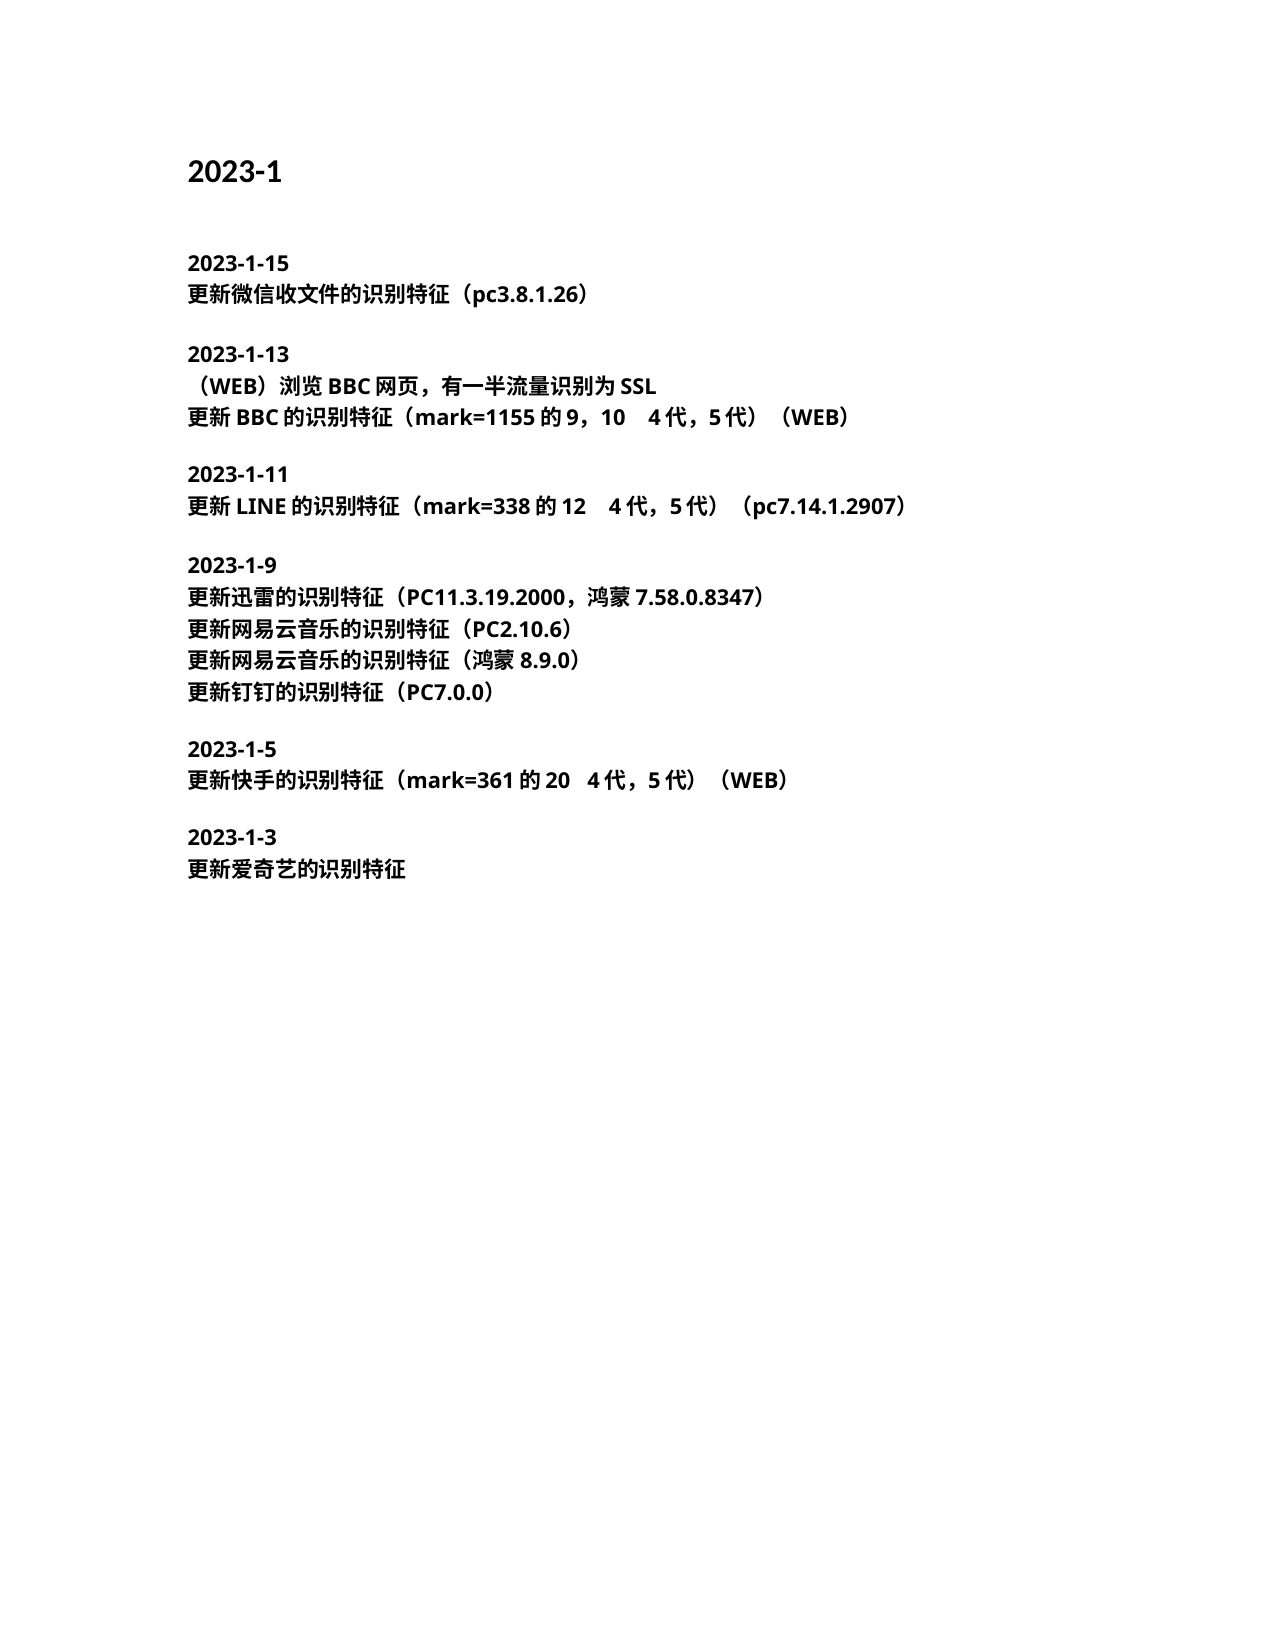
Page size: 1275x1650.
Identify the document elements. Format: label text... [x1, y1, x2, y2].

text 2023-1-15 [187, 247, 1087, 277]
text 2023-1-11 [187, 459, 1087, 489]
subtitle 2023-1 [187, 150, 1087, 191]
text 更新网易云音乐的识别特征（PC2.10.6） [187, 612, 1087, 643]
text 更新钉钉的识别特征（PC7.0.0） [187, 675, 1087, 707]
text （WEB）浏览BBC网页，有一半流量识别为SSL [187, 369, 1087, 400]
text 更新微信收文件的识别特征（pc3.8.1.26） [187, 277, 1087, 309]
text 更新迅雷的识别特征（PC11.3.19.2000，鸿蒙7.58.0.8347） [187, 580, 1087, 612]
text 2023-1-13 [187, 339, 1087, 369]
text 2023-1-9 [187, 550, 1087, 580]
text 2023-1-5 [187, 734, 1087, 763]
text 更新爱奇艺的识别特征 [187, 852, 1087, 883]
text 2023-1-3 [187, 822, 1087, 852]
text 更新网易云音乐的识别特征（鸿蒙8.9.0） [187, 643, 1087, 675]
text 更新BBC的识别特征（mark=1155的9，10 4代，5代）（WEB） [187, 400, 1087, 432]
text 更新LINE的识别特征（mark=338的12 4代，5代）（pc7.14.1.2907） [187, 489, 1087, 520]
text 更新快手的识别特征（mark=361的20 4代，5代）（WEB） [187, 763, 1087, 795]
